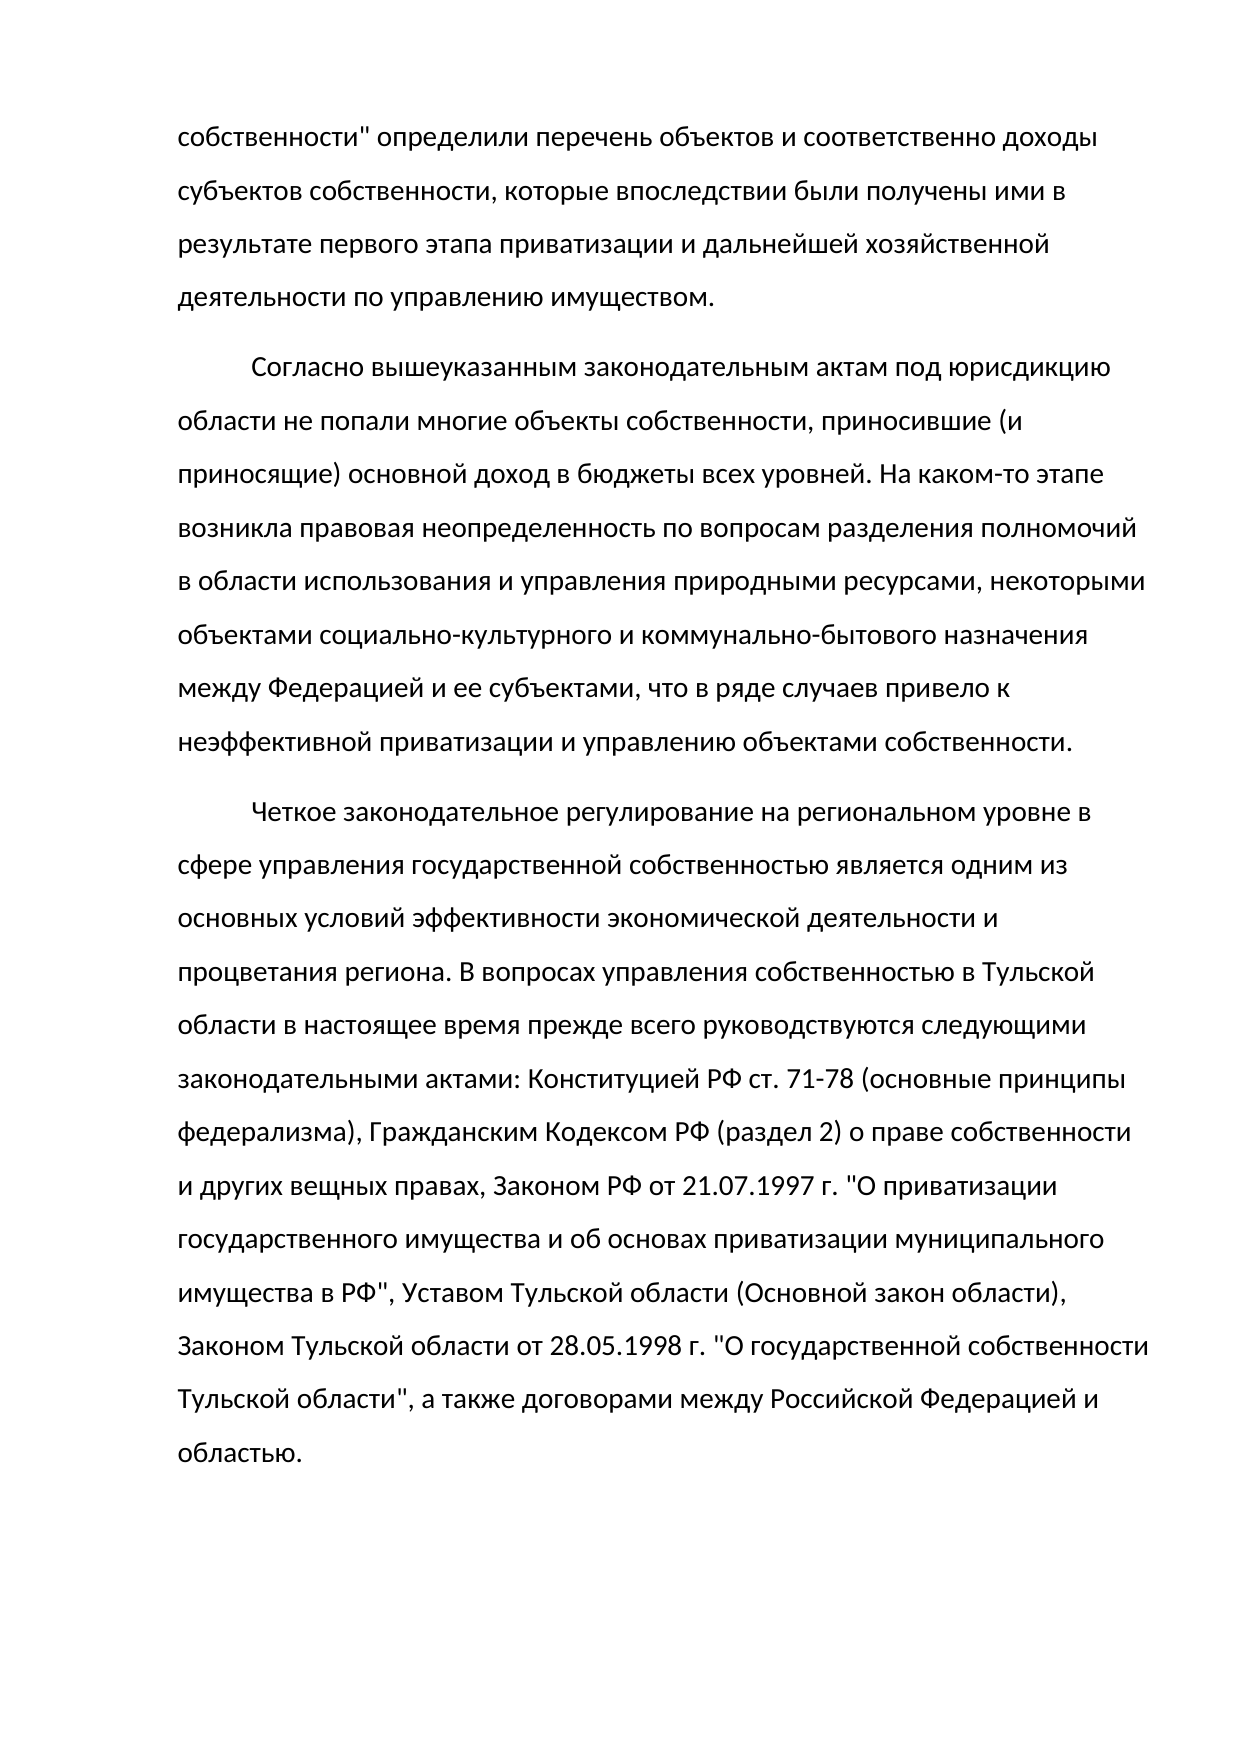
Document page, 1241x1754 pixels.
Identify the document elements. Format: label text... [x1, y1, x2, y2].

text Четкое законодательное регулирование на региональном уровне в сфере управления государственной собственностью является одним из основных условий эффективности экономической деятельности и процветания региона. В вопросах управления собственностью в Тульской области в настоящее время прежде всего руководствуются следующими законодательными актами: Конституцией РФ ст. 71-78 (основные принципы федерализма), Гражданским Кодексом РФ (раздел 2) о праве собственности и других вещных правах, Законом РФ от 21.07.1997 г. "О приватизации государственного имущества и об основах приватизации муниципального имущества в РФ", Уставом Тульской области (Основной закон области), Законом Тульской области от 28.05.1998 г. "О государственной собственности Тульской области", а также договорами между Российской Федерацией и областью. [177, 793, 1152, 1469]
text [177, 118, 1152, 314]
text Согласно вышеуказанным законодательным актам под юрисдикцию области не попали многие объекты собственности, приносившие (и приносящие) основной доход в бюджеты всех уровней. На каком-то этапе возникла правовая неопределенность по вопросам разделения полномочий в области использования и управления природными ресурсами, некоторыми объектами социально-культурного и коммунально-бытового назначения между Федерацией и ее субъектами, что в ряде случаев привело к неэффективной приватизации и управлению объектами собственности. [177, 348, 1152, 758]
